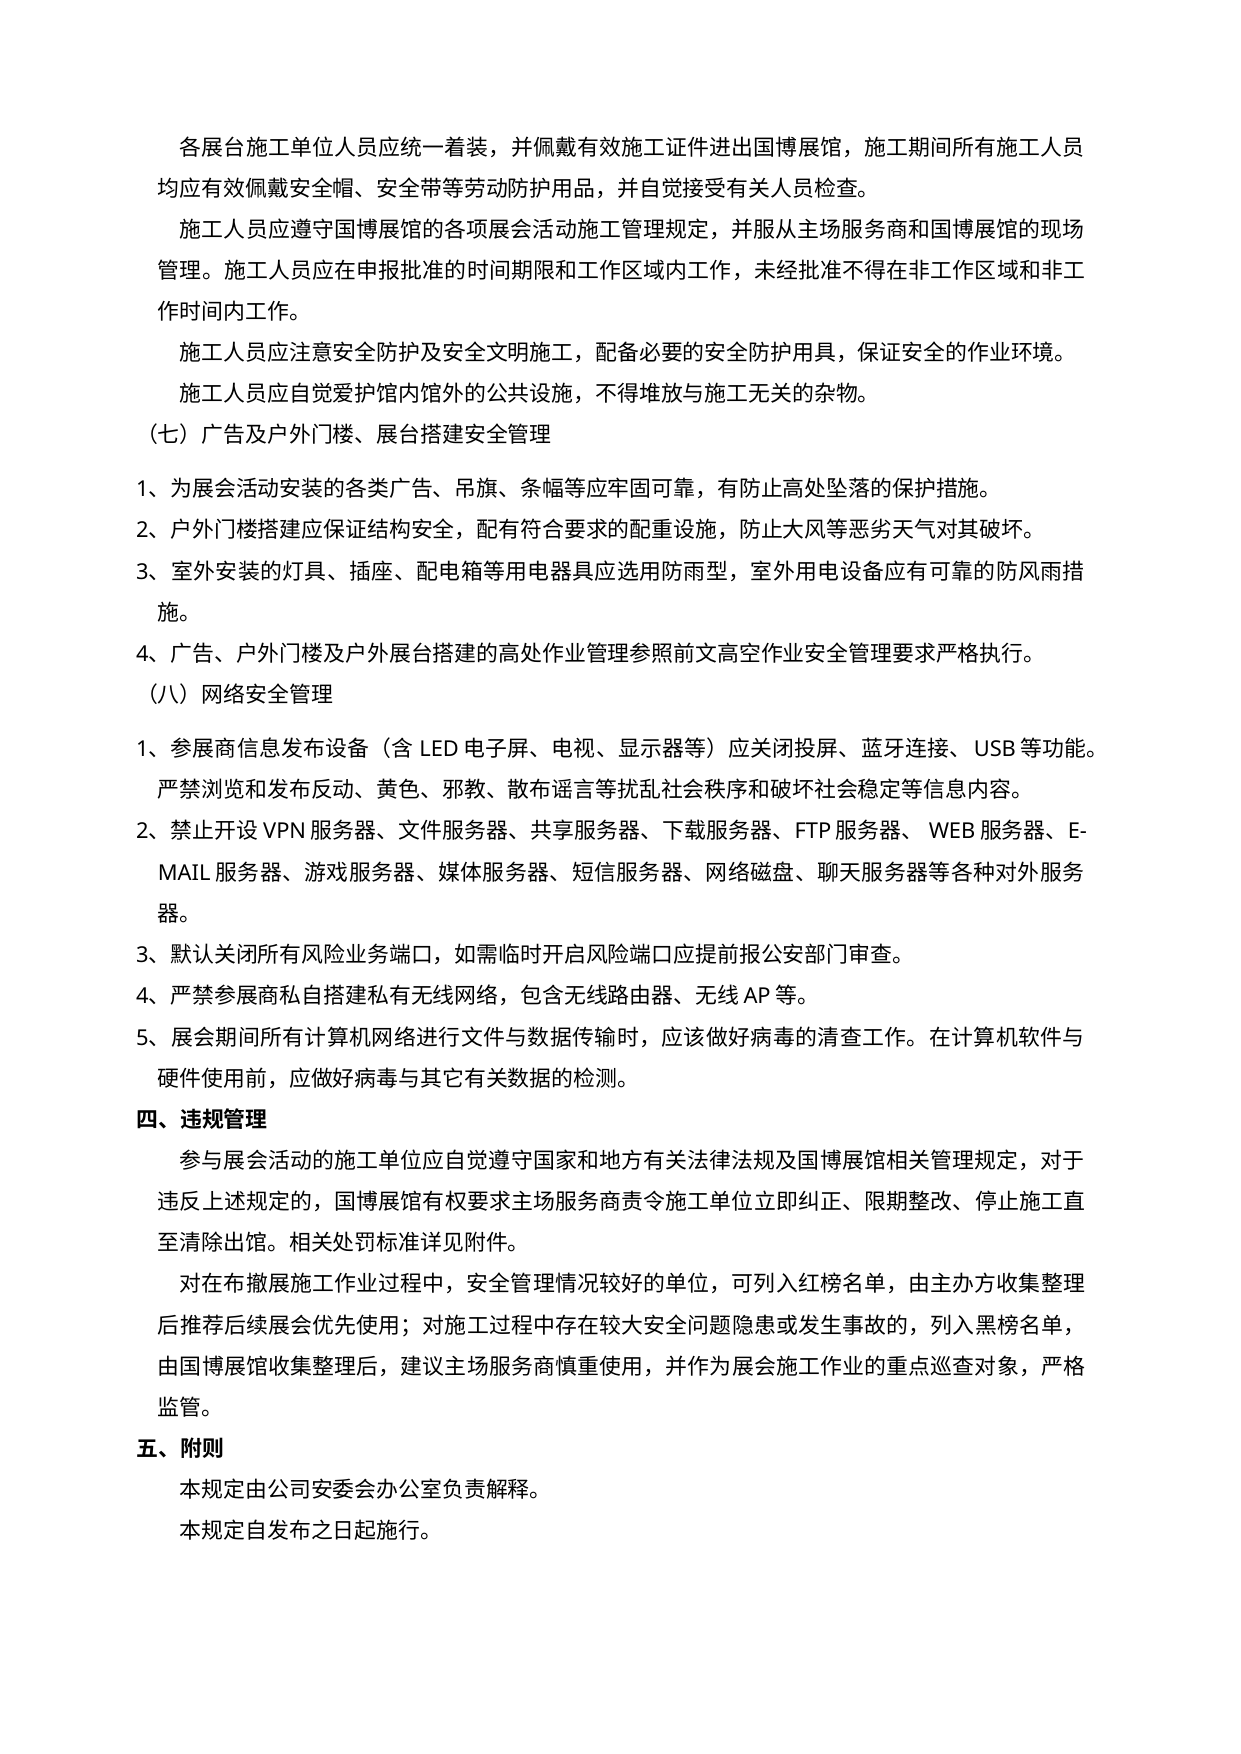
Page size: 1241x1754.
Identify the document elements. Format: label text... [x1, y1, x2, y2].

text （七）广告及户外门楼、展台搭建安全管理 [136, 417, 1104, 449]
text 3、室外安装的灯具、插座、配电箱等用电器具应选用防雨型，室外用电设备应有可靠的防风雨措施。 [136, 554, 1087, 627]
text 1、参展商信息发布设备（含LED电子屏、电视、显示器等）应关闭投屏、蓝牙连接、USB等功能。严禁浏览和发布反动、黄色、邪教、散布谣言等扰乱社会秩序和破坏社会稳定等信息内容。 [136, 731, 1087, 804]
text 2、禁止开设VPN服务器、文件服务器、共享服务器、下载服务器、FTP服务器、 WEB服务器、E-MAIL服务器、游戏服务器、媒体服务器、短信服务器、网络磁盘、聊天服务器等各种对外服务器。 [136, 813, 1087, 927]
text 施工人员应遵守国博展馆的各项展会活动施工管理规定，并服从主场服务商和国博展馆的现场管理。施工人员应在申报批准的时间期限和工作区域内工作，未经批准不得在非工作区域和非工作时间内工作。 [158, 212, 1087, 326]
text 五、附则 [136, 1431, 1104, 1463]
text 四、违规管理 [136, 1102, 1104, 1133]
text 4、广告、户外门楼及户外展台搭建的高处作业管理参照前文高空作业安全管理要求严格执行。 [136, 636, 1087, 668]
text 本规定由公司安委会办公室负责解释。 [158, 1472, 1087, 1504]
text 3、默认关闭所有风险业务端口，如需临时开启风险端口应提前报公安部门审查。 [136, 937, 1087, 969]
text 参与展会活动的施工单位应自觉遵守国家和地方有关法律法规及国博展馆相关管理规定，对于违反上述规定的，国博展馆有权要求主场服务商责令施工单位立即纠正、限期整改、停止施工直至清除出馆。相关处罚标准详见附件。 [158, 1143, 1087, 1257]
text （八）网络安全管理 [136, 677, 1104, 709]
text 5、展会期间所有计算机网络进行文件与数据传输时，应该做好病毒的清查工作。在计算机软件与硬件使用前，应做好病毒与其它有关数据的检测。 [136, 1019, 1087, 1092]
text 1、为展会活动安装的各类广告、吊旗、条幅等应牢固可靠，有防止高处坠落的保护措施。 [136, 471, 1087, 503]
text 本规定自发布之日起施行。 [158, 1513, 1087, 1545]
text 施工人员应自觉爱护馆内馆外的公共设施，不得堆放与施工无关的杂物。 [158, 376, 1087, 408]
text 2、户外门楼搭建应保证结构安全，配有符合要求的配重设施，防止大风等恶劣天气对其破坏。 [136, 512, 1087, 544]
text 各展台施工单位人员应统一着装，并佩戴有效施工证件进出国博展馆，施工期间所有施工人员均应有效佩戴安全帽、安全带等劳动防护用品，并自觉接受有关人员检查。 [158, 129, 1087, 202]
text 4、严禁参展商私自搭建私有无线网络，包含无线路由器、无线AP等。 [136, 978, 1087, 1010]
text 对在布撤展施工作业过程中，安全管理情况较好的单位，可列入红榜名单，由主办方收集整理后推荐后续展会优先使用；对施工过程中存在较大安全问题隐患或发生事故的，列入黑榜名单，由国博展馆收集整理后，建议主场服务商慎重使用，并作为展会施工作业的重点巡查对象，严格监管。 [158, 1266, 1087, 1422]
text 施工人员应注意安全防护及安全文明施工，配备必要的安全防护用具，保证安全的作业环境。 [158, 335, 1087, 367]
